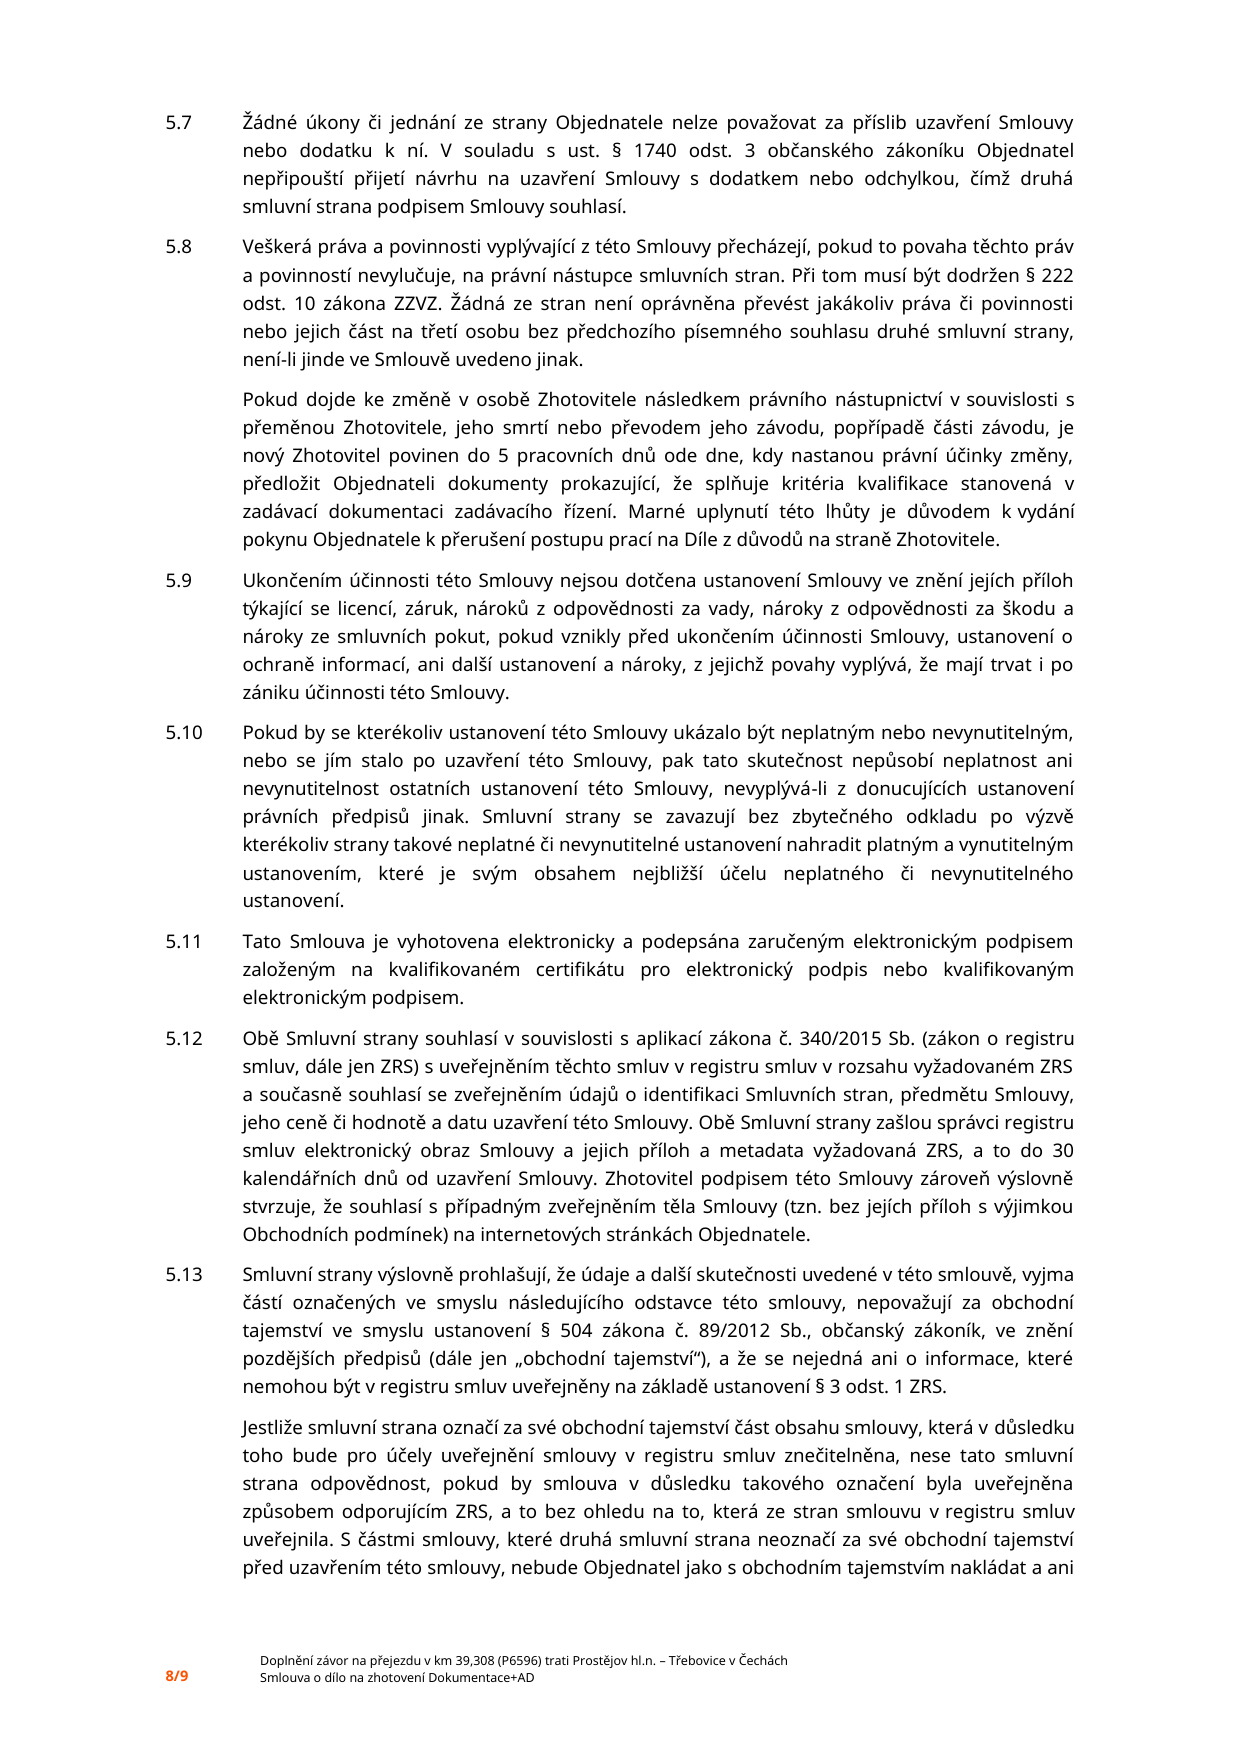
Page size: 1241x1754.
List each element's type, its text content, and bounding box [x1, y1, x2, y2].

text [242, 1414, 1075, 1580]
text Obě Smluvní strany souhlasí v souvislosti s aplikací zákona č. 340/2015 Sb. (zákon o registru smluv, dále jen ZRS) s uveřejněním těchto smluv v registru smluv v rozsahu vyžadovaném ZRS a současně souhlasí se zveřejněním údajů o identifikaci Smluvních stran, předmětu Smlouvy, jeho ceně či hodnotě a datu uzavření této Smlouvy. Obě Smluvní strany zašlou správci registru smluv elektronický obraz Smlouvy a jejich příloh a metadata vyžadovaná ZRS, a to do 30 kalendářních dnů od uzavření Smlouvy. Zhotovitel podpisem této Smlouvy zároveň výslovně stvrzuje, že souhlasí s případným zveřejněním těla Smlouvy (tzn. bez jejích příloh s výjimkou Obchodních podmínek) na internetových stránkách Objednatele. [165, 1025, 1075, 1247]
list Pokud dojde ke změně v osobě Zhotovitele následkem právního nástupnictví v souvislosti s přeměnou Zhotovitele, jeho smrtí nebo převodem jeho závodu, popřípadě části závodu, je nový Zhotovitel povinen do 5 pracovních dnů ode dne, kdy nastanou právní účinky změny, předložit Objednateli dokumenty prokazující, že splňuje kritéria kvalifikace stanovená v zadávací dokumentaci zadávacího řízení. Marné uplynutí této lhůty je důvodem k vydání pokynu Objednatele k přerušení postupu prací na Díle z důvodů na straně Zhotovitele. [242, 386, 1075, 552]
text Žádné úkony či jednání ze strany Objednatele nelze považovat za příslib uzavření Smlouvy nebo dodatku k ní. V souladu s ust. § 1740 odst. 3 občanského zákoníku Objednatel nepřipouští přijetí návrhu na uzavření Smlouvy s dodatkem nebo odchylkou, čímž druhá smluvní strana podpisem Smlouvy souhlasí. [165, 109, 1075, 219]
text Smluvní strany výslovně prohlašují, že údaje a další skutečnosti uvedené v této smlouvě, vyjma částí označených ve smyslu následujícího odstavce této smlouvy, nepovažují za obchodní tajemství ve smyslu ustanovení § 504 zákona č. 89/2012 Sb., občanský zákoník, ve znění pozdějších předpisů (dále jen „obchodní tajemství“), a že se nejedná ani o informace, které nemohou být v registru smluv uveřejněny na základě ustanovení § 3 odst. 1 ZRS. [165, 1262, 1075, 1399]
text Veškerá práva a povinnosti vyplývající z této Smlouvy přecházejí, pokud to povaha těchto práv a povinností nevylučuje, na právní nástupce smluvních stran. Při tom musí být dodržen § 222 odst. 10 zákona ZZVZ. Žádná ze stran není oprávněna převést jakákoliv práva či povinnosti nebo jejich část na třetí osobu bez předchozího písemného souhlasu druhé smluvní strany, není-li jinde ve Smlouvě uvedeno jinak. [165, 234, 1075, 371]
text Tato Smlouva je vyhotovena elektronicky a podepsána zaručeným elektronickým podpisem založeným na kvalifikovaném certifikátu pro elektronický podpis nebo kvalifikovaným elektronickým podpisem. [165, 928, 1075, 1010]
text Ukončením účinnosti této Smlouvy nejsou dotčena ustanovení Smlouvy ve znění jejích příloh týkající se licencí, záruk, nároků z odpovědnosti za vady, nároky z odpovědnosti za škodu a nároky ze smluvních pokut, pokud vznikly před ukončením účinnosti Smlouvy, ustanovení o ochraně informací, ani další ustanovení a nároky, z jejichž povahy vyplývá, že mají trvat i po zániku účinnosti této Smlouvy. [165, 567, 1075, 705]
text Pokud by se kterékoliv ustanovení této Smlouvy ukázalo být neplatným nebo nevynutitelným, nebo se jím stalo po uzavření této Smlouvy, pak tato skutečnost nepůsobí neplatnost ani nevynutitelnost ostatních ustanovení této Smlouvy, nevyplývá-li z donucujících ustanovení právních předpisů jinak. Smluvní strany se zavazují bez zbytečného odkladu po výzvě kterékoliv strany takové neplatné či nevynutitelné ustanovení nahradit platným a vynutitelným ustanovením, které je svým obsahem nejbližší účelu neplatného či nevynutitelného ustanovení. [165, 720, 1075, 913]
